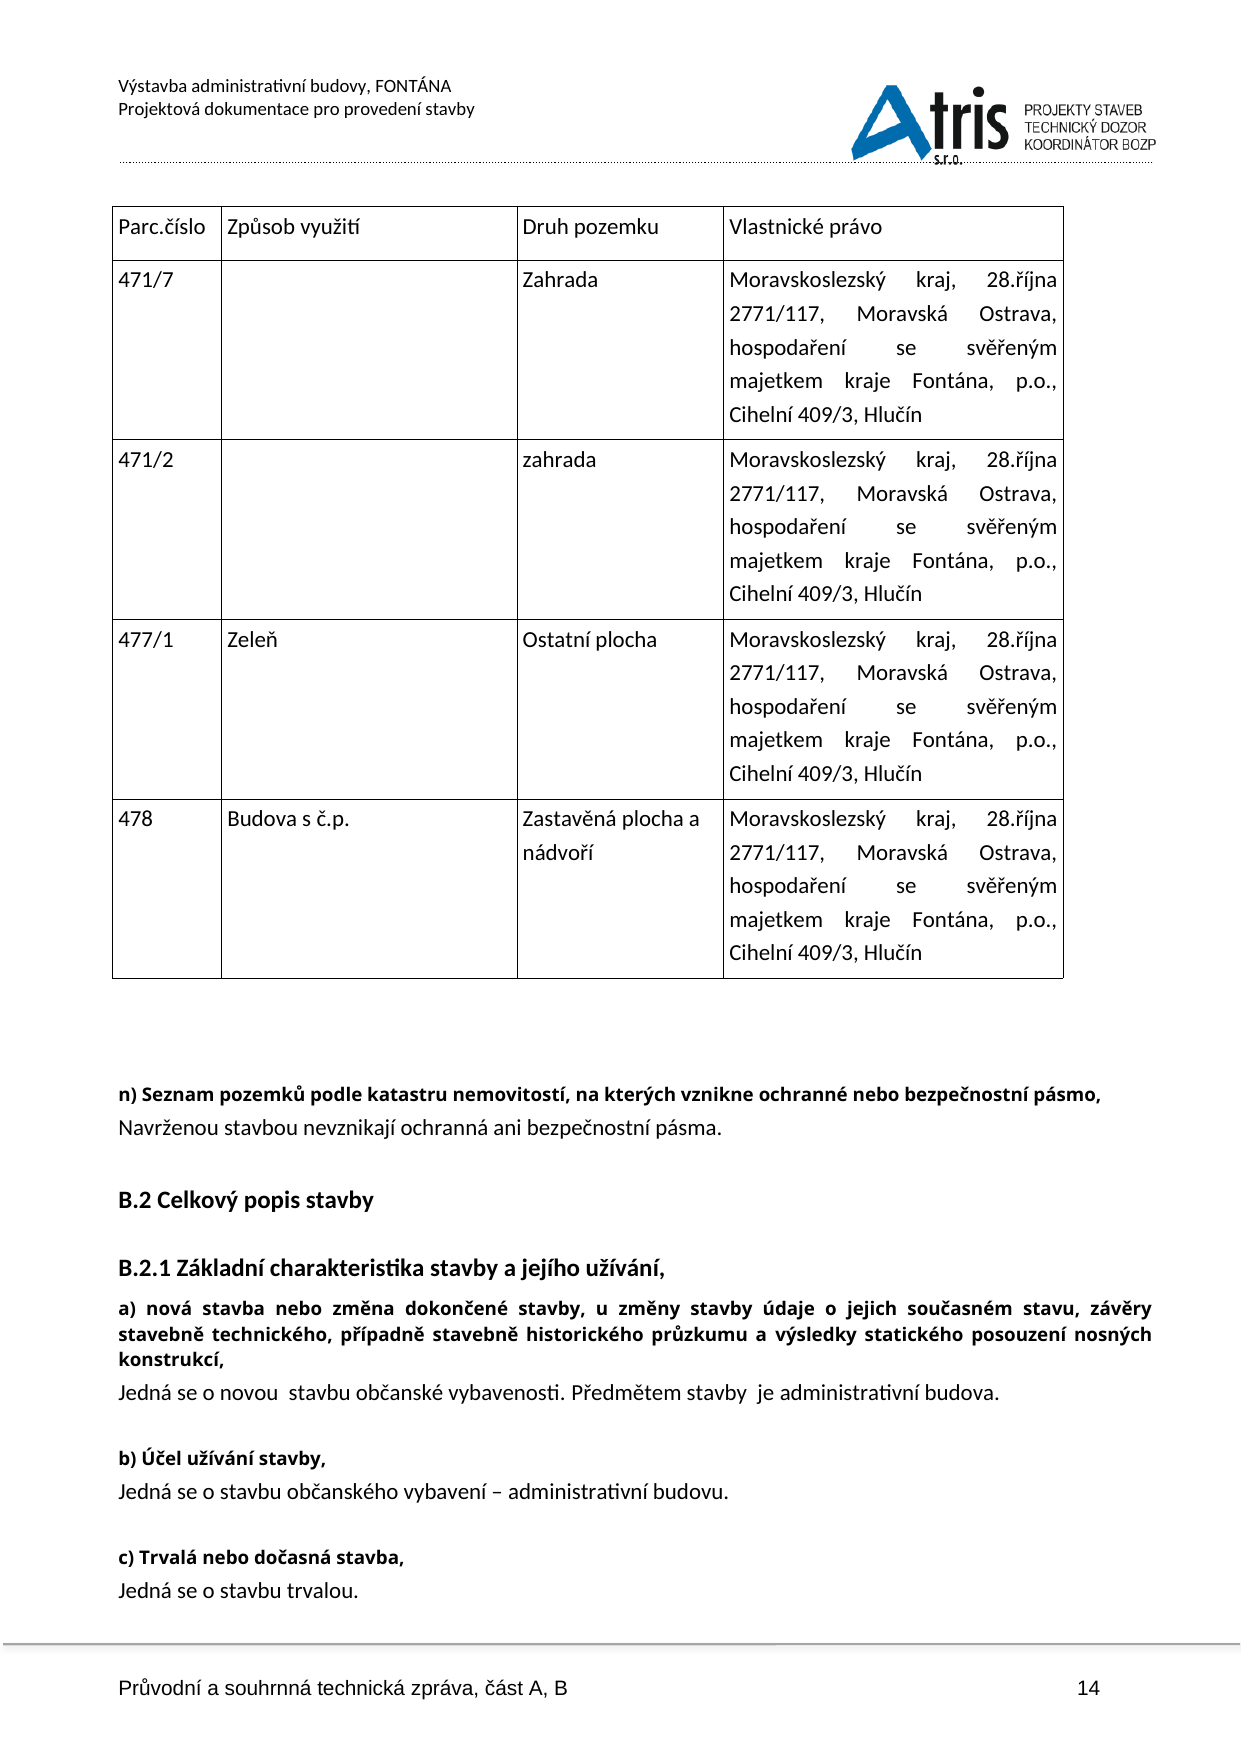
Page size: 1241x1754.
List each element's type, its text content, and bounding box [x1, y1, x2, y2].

table_cell 471/7 [113, 261, 221, 439]
text Jedná se o novou stavbu občanské vybavenosti. Předmětem stavby je administrativní budova. [118, 1378, 1152, 1406]
table_cell 478 [113, 800, 221, 978]
table_cell 471/2 [113, 440, 221, 619]
subtitle B.2 Celkový popis stavby [118, 1184, 1152, 1215]
picture [849, 83, 1157, 166]
subtitle b) Účel užívání stavby, [118, 1445, 1152, 1471]
subtitle B.2.1 Základní charakteristika stavby a jejího užívání, [118, 1252, 1152, 1283]
table_cell Moravskoslezský kraj, 28.října 2771/117, Moravská Ostrava, hospodaření se svěřeným majetkem kraje Fontána, p.o., Cihelní 409/3, Hlučín [724, 440, 1063, 619]
table_cell 477/1 [113, 620, 221, 798]
table_cell Ostatní plocha [518, 620, 723, 798]
text Jedná se o stavbu občanského vybavení – administrativní budovu. [118, 1477, 1152, 1505]
table_cell [222, 440, 517, 619]
text Jedná se o stavbu trvalou. [118, 1576, 1152, 1604]
table_cell Budova s č.p. [222, 800, 517, 978]
subtitle c) Trvalá nebo dočasná stavba, [118, 1544, 1152, 1570]
table_cell [222, 261, 517, 439]
table_cell Zeleň [222, 620, 517, 798]
text Navrženou stavbou nevznikají ochranná ani bezpečnostní pásma. [118, 1113, 1152, 1141]
table_header Druh pozemku [518, 207, 723, 260]
table_header Parc.číslo [113, 207, 221, 260]
table_cell Moravskoslezský kraj, 28.října 2771/117, Moravská Ostrava, hospodaření se svěřeným majetkem kraje Fontána, p.o., Cihelní 409/3, Hlučín [724, 800, 1063, 978]
table_cell Moravskoslezský kraj, 28.října 2771/117, Moravská Ostrava, hospodaření se svěřeným majetkem kraje Fontána, p.o., Cihelní 409/3, Hlučín [724, 261, 1063, 439]
table_cell Zastavěná plocha a nádvoří [518, 800, 723, 978]
table_cell Moravskoslezský kraj, 28.října 2771/117, Moravská Ostrava, hospodaření se svěřeným majetkem kraje Fontána, p.o., Cihelní 409/3, Hlučín [724, 620, 1063, 798]
table_header Způsob využití [222, 207, 517, 260]
table_cell Zahrada [518, 261, 723, 439]
subtitle n) Seznam pozemků podle katastru nemovitostí, na kterých vznikne ochranné nebo bezpečnostní pásmo, [118, 1082, 1152, 1107]
table_cell zahrada [518, 440, 723, 619]
table_header Vlastnické právo [724, 207, 1063, 260]
subtitle a) nová stavba nebo změna dokončené stavby, u změny stavby údaje o jejich současném stavu, závěry stavebně technického, případně stavebně historického průzkumu a výsledky statického posouzení nosných konstrukcí, [118, 1296, 1152, 1372]
